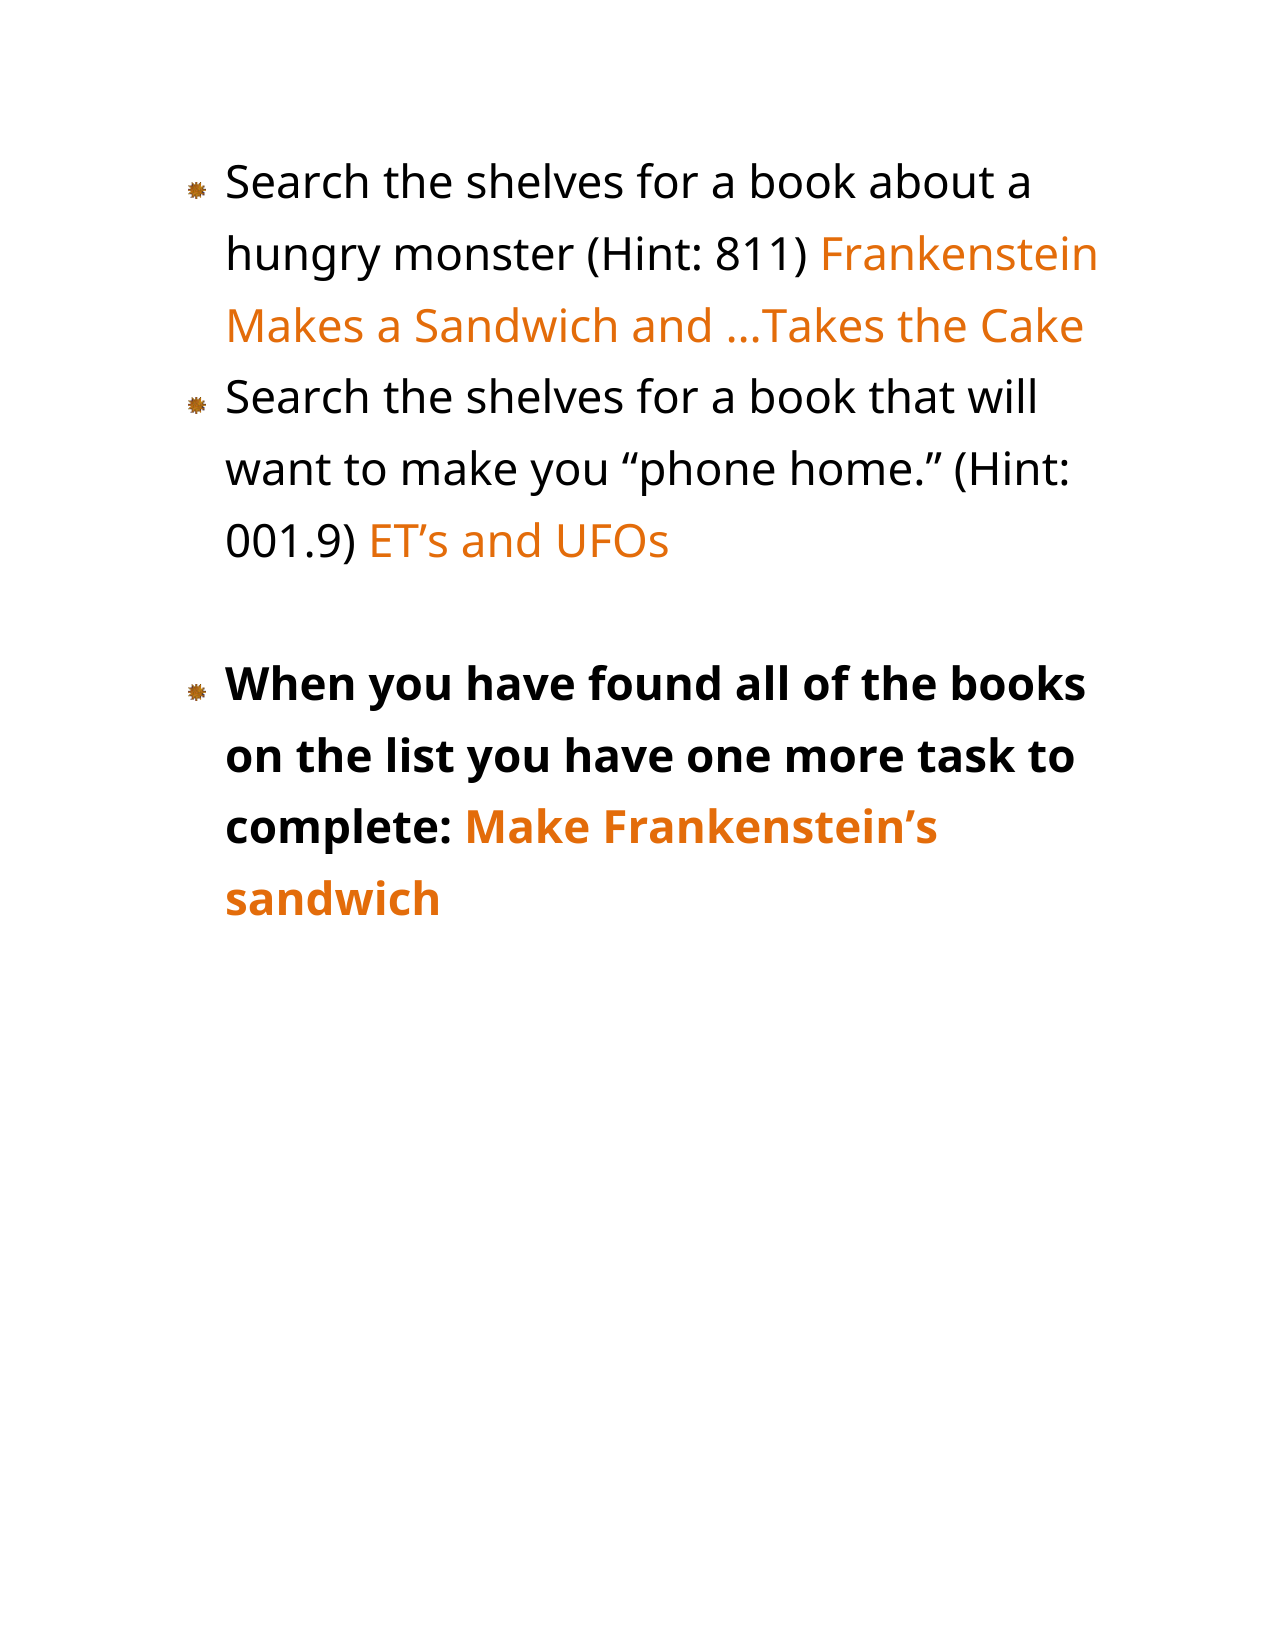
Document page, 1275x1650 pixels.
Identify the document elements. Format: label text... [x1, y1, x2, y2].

list When you have found all of the books on the list you have one more task to complete: Make Frankenstein’s sandwich [187, 652, 1125, 929]
picture [188, 182, 206, 199]
picture [188, 397, 206, 414]
list Search the shelves for a book about a hungry monster (Hint: 811) Frankenstein Makes a Sandwich and …Takes the Cake [187, 150, 1125, 356]
list Search the shelves for a book that will want to make you “phone home.” (Hint: 001.9) ET’s and UFOs [187, 365, 1125, 571]
picture [188, 684, 206, 701]
